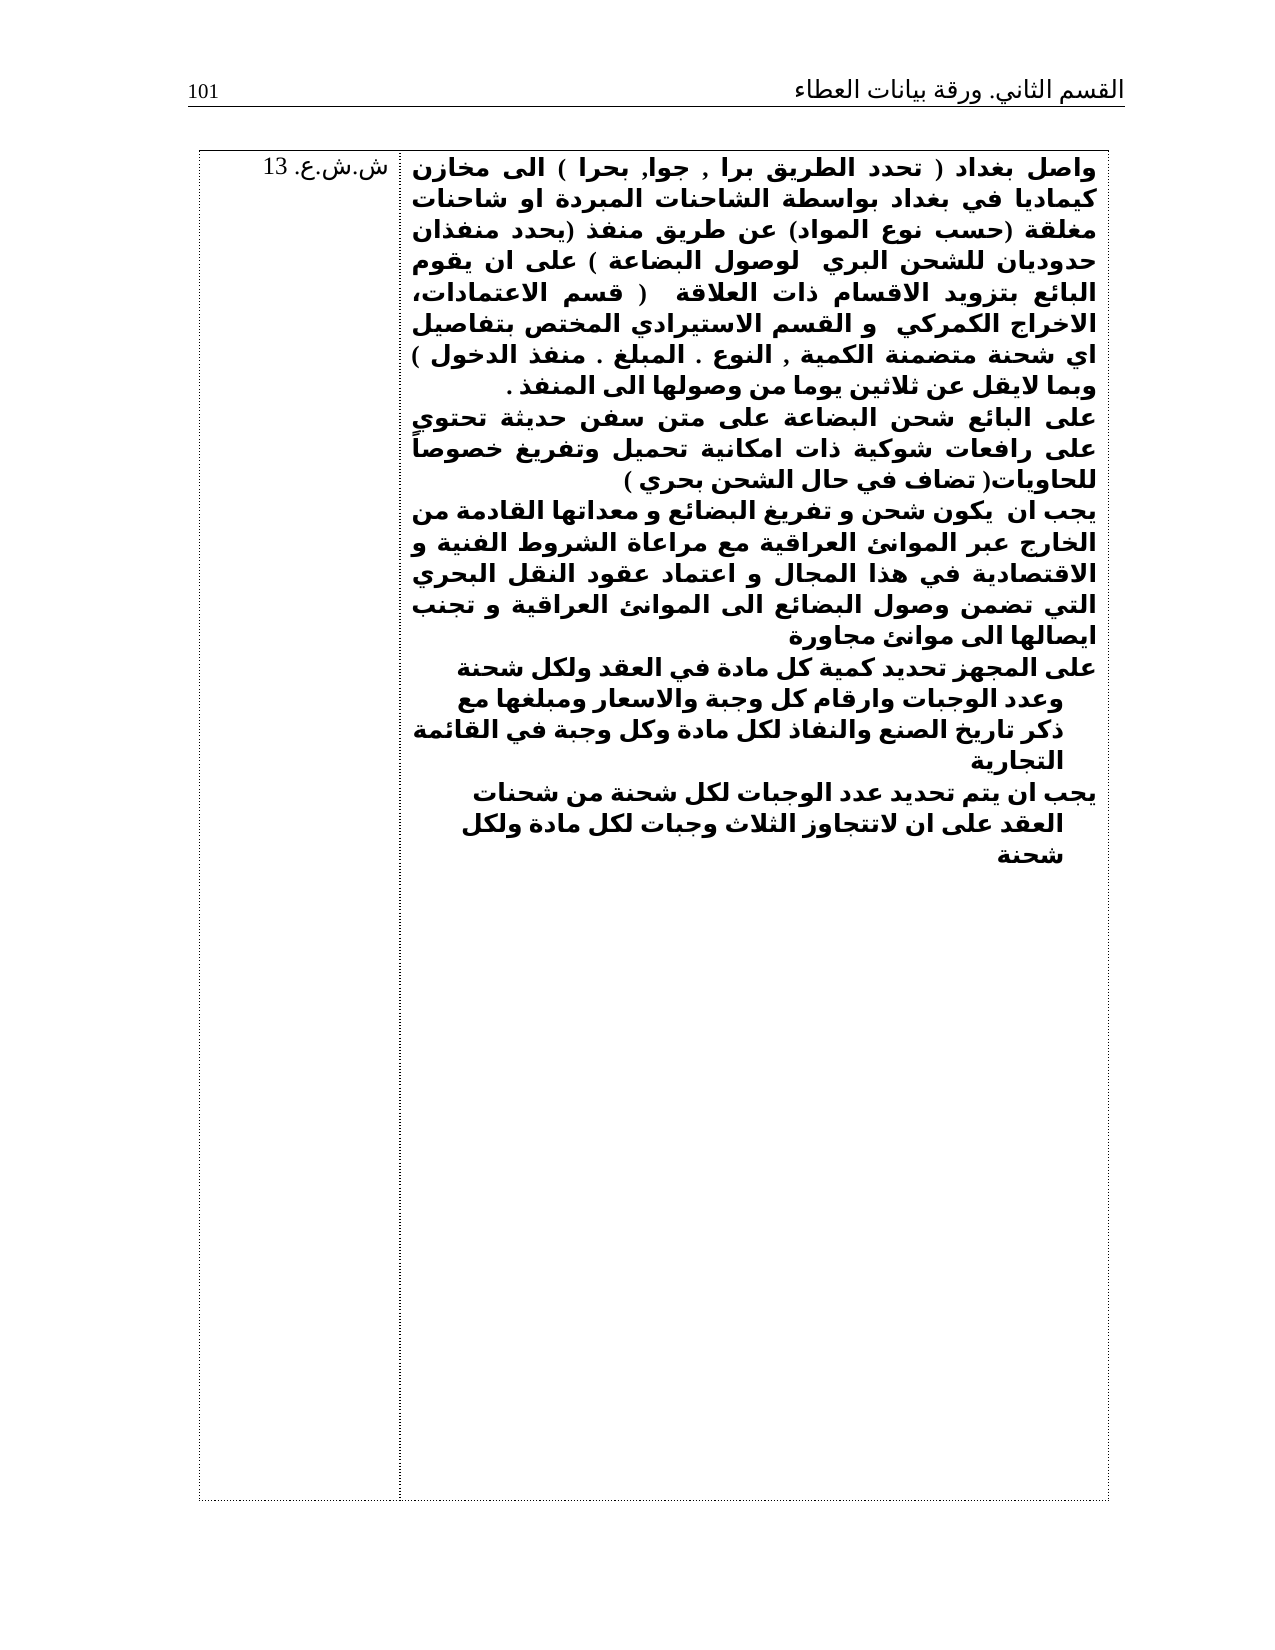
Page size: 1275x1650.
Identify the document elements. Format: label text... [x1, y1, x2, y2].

table_cell ش.ش.ع. 13 [199, 151, 400, 1500]
table_cell واصل بغداد ( تحدد الطريق برا , جوا, بحرا ) الى مخازن كيماديا في بغداد بواسطة الشاحنات المبردة او شاحنات مغلقة (حسب نوع المواد) عن طريق منفذ (يحدد منفذان حدوديان للشحن البري لوصول البضاعة ) على ان يقوم البائع بتزويد الاقسام ذات العلاقة ( قسم الاعتمادات، الاخراج الكمركي و القسم الاستيرادي المختص بتفاصيل اي شحنة متضمنة الكمية , النوع . المبلغ . منفذ الدخول ) وبما لايقل عن ثلاثين يوما من وصولها الى المنفذ . على البائع شحن البضاعة على متن سفن حديثة تحتوي على رافعات شوكية ذات امكانية تحميل وتفريغ خصوصاً للحاويات( تضاف في حال الشحن بحري ) يجب ان يكون شحن و تفريغ البضائع و معداتها القادمة من الخارج عبر الموانئ العراقية مع مراعاة الشروط الفنية و الاقتصادية في هذا المجال و اعتماد عقود النقل البحري التي تضمن وصول البضائع الى الموانئ العراقية و تجنب ايصالها الى موانئ مجاورة على المجهز تحديد كمية كل مادة في العقد ولكل شحنة وعدد الوجبات وارقام كل وجبة والاسعار ومبلغها مع ذكر تاريخ الصنع والنفاذ لكل مادة وكل وجبة في القائمة التجارية يجب ان يتم تحديد عدد الوجبات لكل شحنة من شحنات العقد على ان لاتتجاوز الثلاث وجبات لكل مادة ولكل شحنة [400, 151, 1109, 1500]
